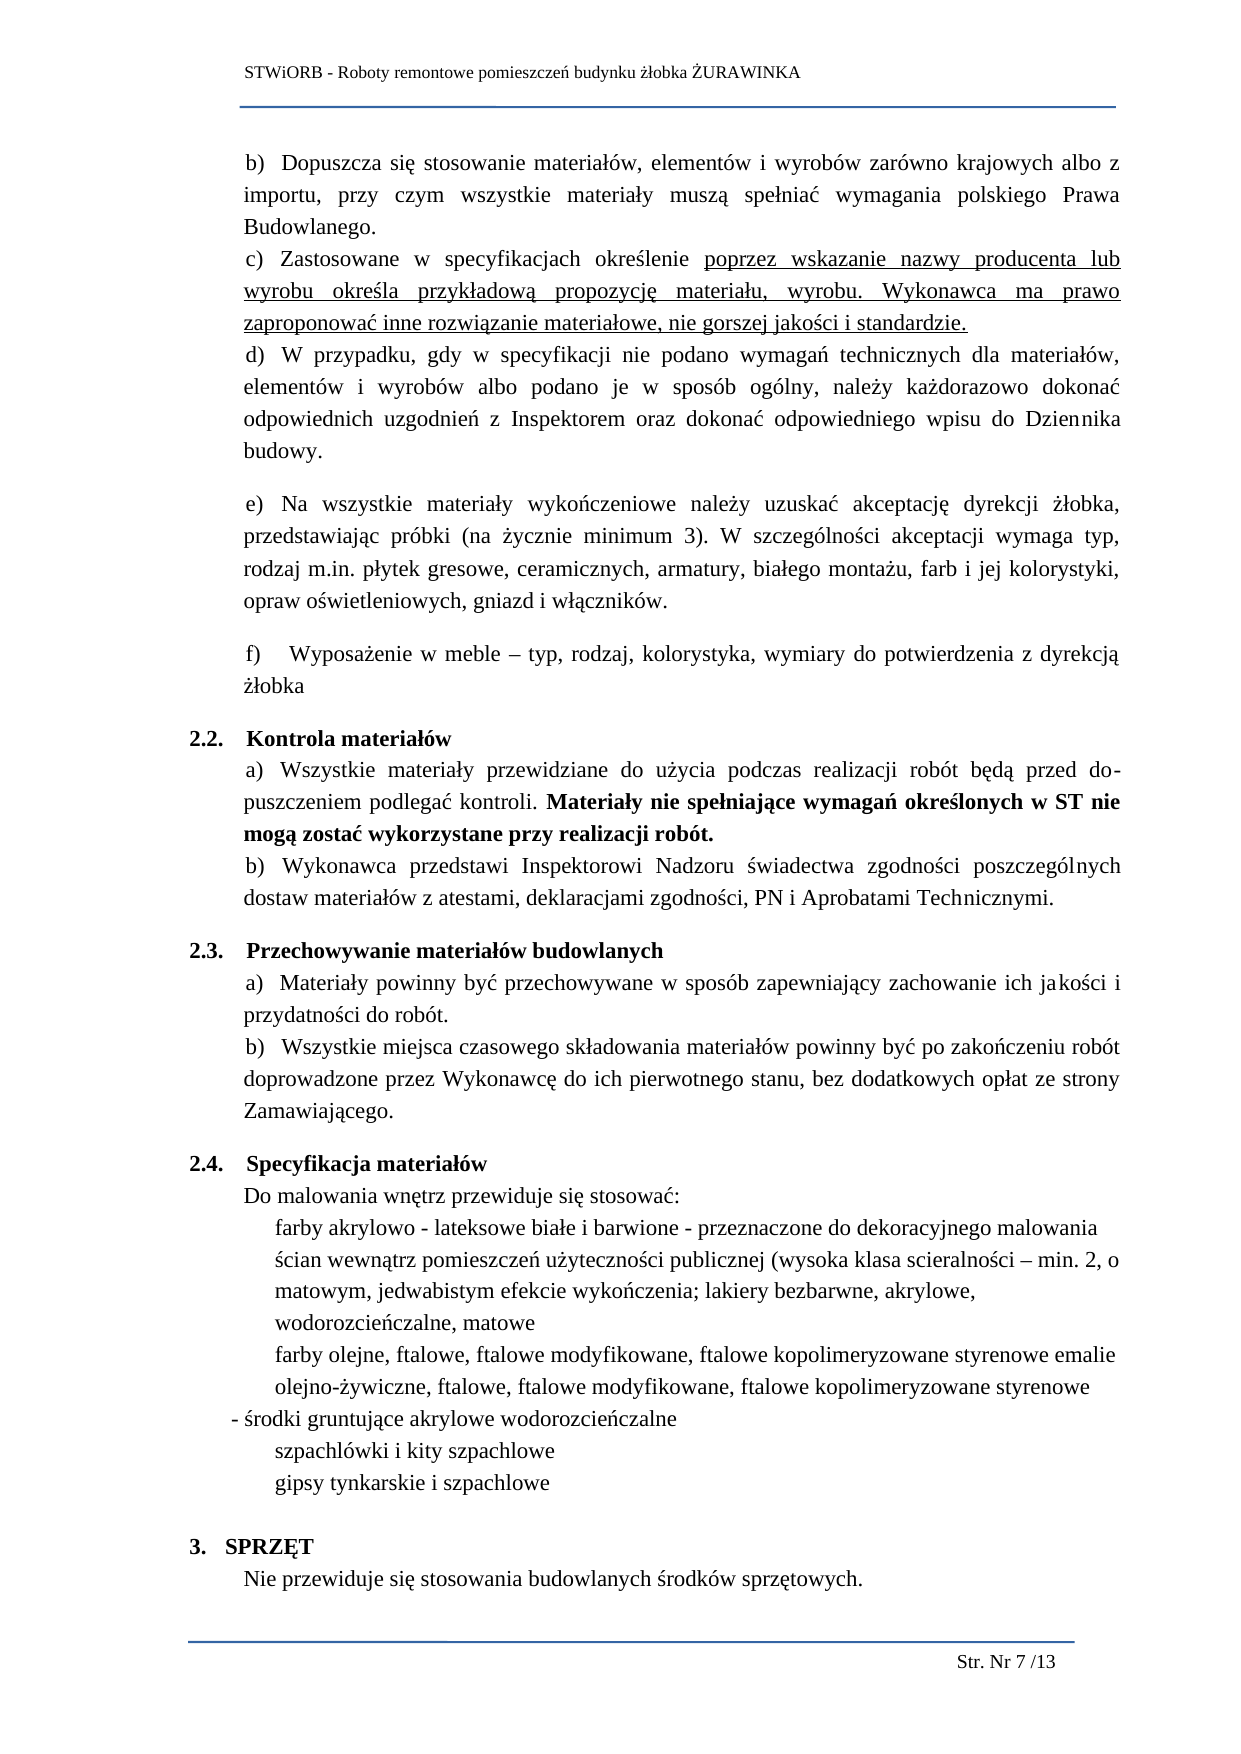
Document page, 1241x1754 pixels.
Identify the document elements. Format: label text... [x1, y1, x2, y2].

list Wszystkie materiały przewidziane do użycia podczas realizacji robót będą przed dopuszczeniem podlegać kontroli. Materiały nie spełniające wymagań określonych w ST nie mogą zostać wykorzystane przy realizacji robót. [243, 757, 1121, 847]
list W przypadku, gdy w specyfikacji nie podano wymagań technicznych dla materiałów, elementów i wyrobów albo podano je w sposób ogólny, należy każdorazowo dokonać odpowiednich uzgodnień z Inspektorem oraz dokonać odpowiedniego wpisu do Dziennika budowy. [243, 341, 1121, 464]
list Na wszystkie materiały wykończeniowe należy uzuskać akceptację dyrekcji żłobka, przedstawiając próbki (na życznie minimum 3). W szczególności akceptacji wymaga typ, rodzaj m.in. płytek gresowe, ceramicznych, armatury, białego montażu, farb i jej kolorystyki, opraw oświetleniowych, gniazd i włączników. [243, 491, 1121, 613]
list Specyfikacja materiałów [189, 1150, 1121, 1176]
list Kontrola materiałów [189, 725, 1121, 751]
list Wszystkie miejsca czasowego składowania materiałów powinny być po zakończeniu robót doprowadzone przez Wykonawcę do ich pierwotnego stanu, bez dodatkowych opłat ze strony Zamawiającego. [243, 1033, 1121, 1123]
text Do malowania wnętrz przewiduje się stosować: [189, 1182, 1121, 1208]
list Przechowywanie materiałów budowlanych [189, 937, 1121, 963]
list SPRZĘT [189, 1533, 1121, 1559]
text gipsy tynkarskie i szpachlowe [189, 1469, 1121, 1495]
text szpachlówki i kity szpachlowe [189, 1437, 1121, 1463]
list Wykonawca przedstawi Inspektorowi Nadzoru świadectwa zgodności poszczególnych dostaw materiałów z atestami, deklaracjami zgodności, PN i Aprobatami Technicznymi. [243, 852, 1121, 910]
list Dopuszcza się stosowanie materiałów, elementów i wyrobów zarówno krajowych albo z importu, przy czym wszystkie materiały muszą spełniać wymagania polskiego Prawa Budowlanego. [243, 149, 1121, 239]
list Zastosowane w specyfikacjach określenie poprzez wskazanie nazwy producenta lub wyrobu określa przykładową propozycję materiału, wyrobu. Wykonawca ma prawo zaproponować inne rozwiązanie materiałowe, nie gorszej jakości i standardzie. [243, 301, 1121, 336]
text farby akrylowo - lateksowe białe i barwione - przeznaczone do dekoracyjnego malowania ścian wewnątrz pomieszczeń użyteczności publicznej (wysoka klasa scieralności – min. 2, o matowym, jedwabistym efekcie wykończenia; lakiery bezbarwne, akrylowe, wodorozcieńczalne, matowe [274, 1214, 1121, 1336]
list Wyposażenie w meble – typ, rodzaj, kolorystyka, wymiary do potwierdzenia z dyrekcją żłobka [243, 640, 1121, 698]
list Zastosowane w specyfikacjach określenie poprzez wskazanie nazwy producenta lub wyrobu określa przykładową propozycję materiału, wyrobu. Wykonawca ma prawo zaproponować inne rozwiązanie materiałowe, nie gorszej jakości i standardzie. [243, 245, 1121, 300]
text - środki gruntujące akrylowe wodorozcieńczalne [189, 1405, 1121, 1431]
text Nie przewiduje się stosowania budowlanych środków sprzętowych. [189, 1565, 1121, 1591]
list Materiały powinny być przechowywane w sposób zapewniający zachowanie ich jakości i przydatności do robót. [243, 969, 1121, 1027]
text farby olejne, ftalowe, ftalowe modyfikowane, ftalowe kopolimeryzowane styrenowe emalie olejno-żywiczne, ftalowe, ftalowe modyfikowane, ftalowe kopolimeryzowane styrenowe [274, 1341, 1121, 1399]
